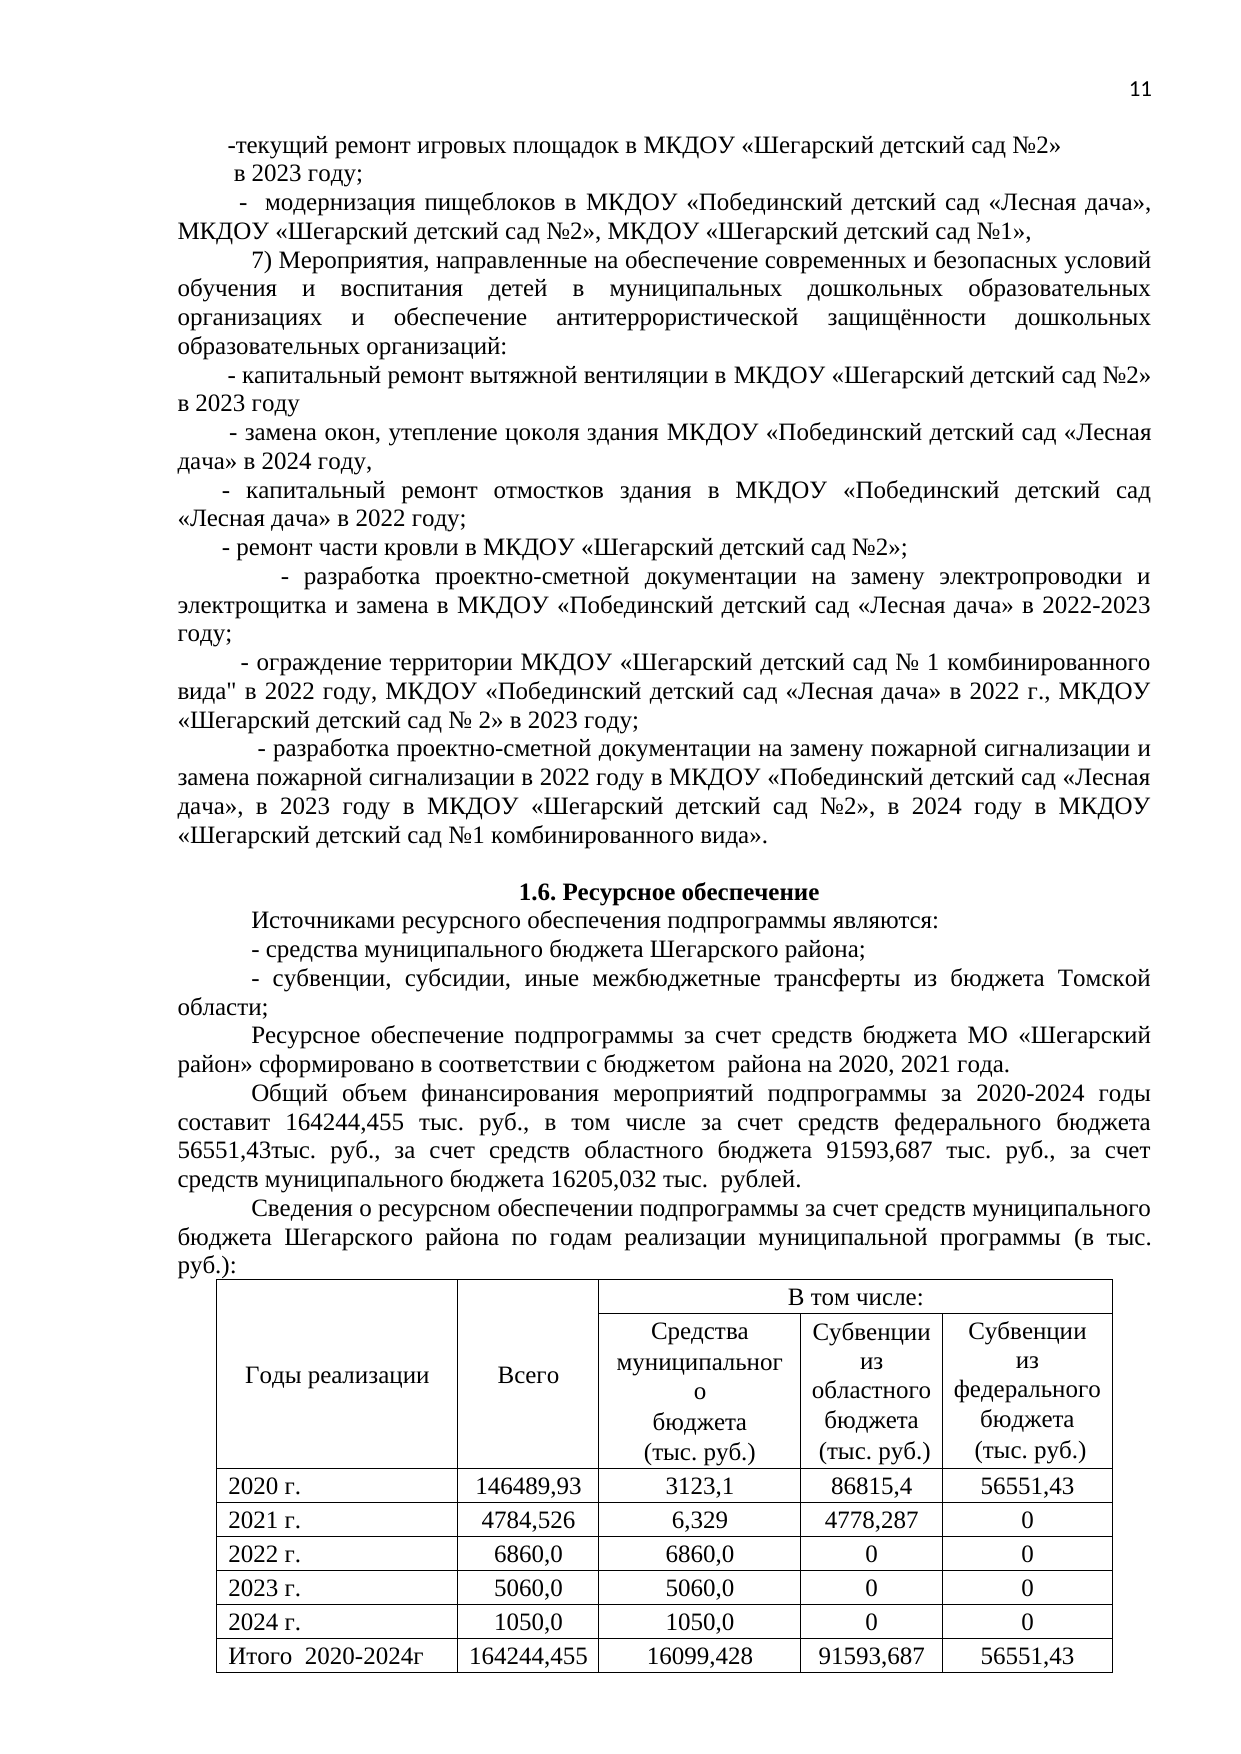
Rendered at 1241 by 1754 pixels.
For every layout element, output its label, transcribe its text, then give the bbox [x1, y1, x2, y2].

text Источниками ресурсного обеспечения подпрограммы являются: [177, 905, 1152, 934]
text - капитальный ремонт отмостков здания в МКДОУ «Побединский детский сад «Лесная дача» в 2022 году; [177, 475, 1152, 532]
table_cell 146489,93 [458, 1469, 598, 1502]
table_cell Итого 2020-2024г [217, 1639, 457, 1672]
table_cell 91593,687 [801, 1639, 942, 1672]
text Сведения о ресурсном обеспечении подпрограммы за счет средств муниципального бюджета Шегарского района по годам реализации муниципальной программы (в тыс. руб.): [177, 1193, 1152, 1279]
table_cell 56551,43 [943, 1639, 1112, 1672]
text 7) Мероприятия, направленные на обеспечение современных и безопасных условий обучения и воспитания детей в муниципальных дошкольных образовательных организациях и обеспечение антитеррористической защищённости дошкольных образовательных организаций: [177, 245, 1152, 360]
text Общий объем финансирования мероприятий подпрограммы за 2020-2024 годы составит 164244,455 тыс. руб., в том числе за счет средств федерального бюджета 56551,43тыс. руб., за счет средств областного бюджета 91593,687 тыс. руб., за счет средств муниципального бюджета 16205,032 тыс. рублей. [177, 1078, 1152, 1193]
table_cell Субвенции из областного бюджета (тыс. руб.) [801, 1314, 942, 1468]
table_cell Средства муниципального бюджета (тыс. руб.) [599, 1314, 800, 1468]
table_cell 56551,43 [943, 1469, 1112, 1502]
table_cell 0 [943, 1503, 1112, 1536]
text -текущий ремонт игровых площадок в МКДОУ «Шегарский детский сад №2» [177, 130, 1152, 158]
text - ограждение территории МКДОУ «Шегарский детский сад № 1 комбинированного вида" в 2022 году, МКДОУ «Побединский детский сад «Лесная дача» в 2022 г., МКДОУ «Шегарский детский сад № 2» в 2023 году; [177, 647, 1152, 733]
table_cell 0 [943, 1605, 1112, 1638]
table_cell 0 [943, 1537, 1112, 1570]
table_cell 4784,526 [458, 1503, 598, 1536]
text - субвенции, субсидии, иные межбюджетные трансферты из бюджета Томской области; [177, 963, 1152, 1020]
table_cell 6,329 [599, 1503, 800, 1536]
text - модернизация пищеблоков в МКДОУ «Побединский детский сад «Лесная дача», МКДОУ «Шегарский детский сад №2», МКДОУ «Шегарский детский сад №1», [177, 187, 1152, 245]
table_header В том числе: [599, 1280, 1112, 1313]
text - замена окон, утепление цоколя здания МКДОУ «Побединский детский сад «Лесная дача» в 2024 году, [177, 417, 1152, 475]
table_cell 1050,0 [458, 1605, 598, 1638]
table_header Всего [458, 1280, 598, 1468]
table_cell 6860,0 [599, 1537, 800, 1570]
table_cell 2021 г. [217, 1503, 457, 1536]
table_cell 5060,0 [458, 1571, 598, 1604]
text Ресурсное обеспечение подпрограммы за счет средств бюджета МО «Шегарский район» сформировано в соответствии с бюджетом района на 2020, 2021 года. [177, 1020, 1152, 1078]
text - разработка проектно-сметной документации на замену электропроводки и электрощитка и замена в МКДОУ «Побединский детский сад «Лесная дача» в 2022-2023 году; [177, 561, 1152, 647]
table_cell 0 [801, 1537, 942, 1570]
table_cell 2024 г. [217, 1605, 457, 1638]
text - ремонт части кровли в МКДОУ «Шегарский детский сад №2»; [177, 532, 1152, 561]
text 1.6. Ресурсное обеспечение [177, 877, 1161, 905]
table_cell Субвенции из федерального бюджета (тыс. руб.) [943, 1314, 1112, 1468]
table_cell 0 [801, 1571, 942, 1604]
text - средства муниципального бюджета Шегарского района; [177, 934, 1152, 963]
table_cell 1050,0 [599, 1605, 800, 1638]
text в 2023 году; [177, 158, 1152, 187]
table_cell 6860,0 [458, 1537, 598, 1570]
table_cell 4778,287 [801, 1503, 942, 1536]
text - капитальный ремонт вытяжной вентиляции в МКДОУ «Шегарский детский сад №2» в 2023 году [177, 360, 1152, 417]
table_cell 5060,0 [599, 1571, 800, 1604]
text - разработка проектно-сметной документации на замену пожарной сигнализации и замена пожарной сигнализации в 2022 году в МКДОУ «Побединский детский сад «Лесная дача», в 2023 году в МКДОУ «Шегарский детский сад №2», в 2024 году в МКДОУ «Шегарский детский сад №1 комбинированного вида». [177, 733, 1152, 848]
table_cell 86815,4 [801, 1469, 942, 1502]
table_cell 2020 г. [217, 1469, 457, 1502]
table_cell 0 [943, 1571, 1112, 1604]
table_cell 3123,1 [599, 1469, 800, 1502]
table_cell 2022 г. [217, 1537, 457, 1570]
table_cell 164244,455 [458, 1639, 598, 1672]
table_cell 0 [801, 1605, 942, 1638]
table_cell 16099,428 [599, 1639, 800, 1672]
table_header Годы реализации [217, 1280, 457, 1468]
table_cell 2023 г. [217, 1571, 457, 1604]
